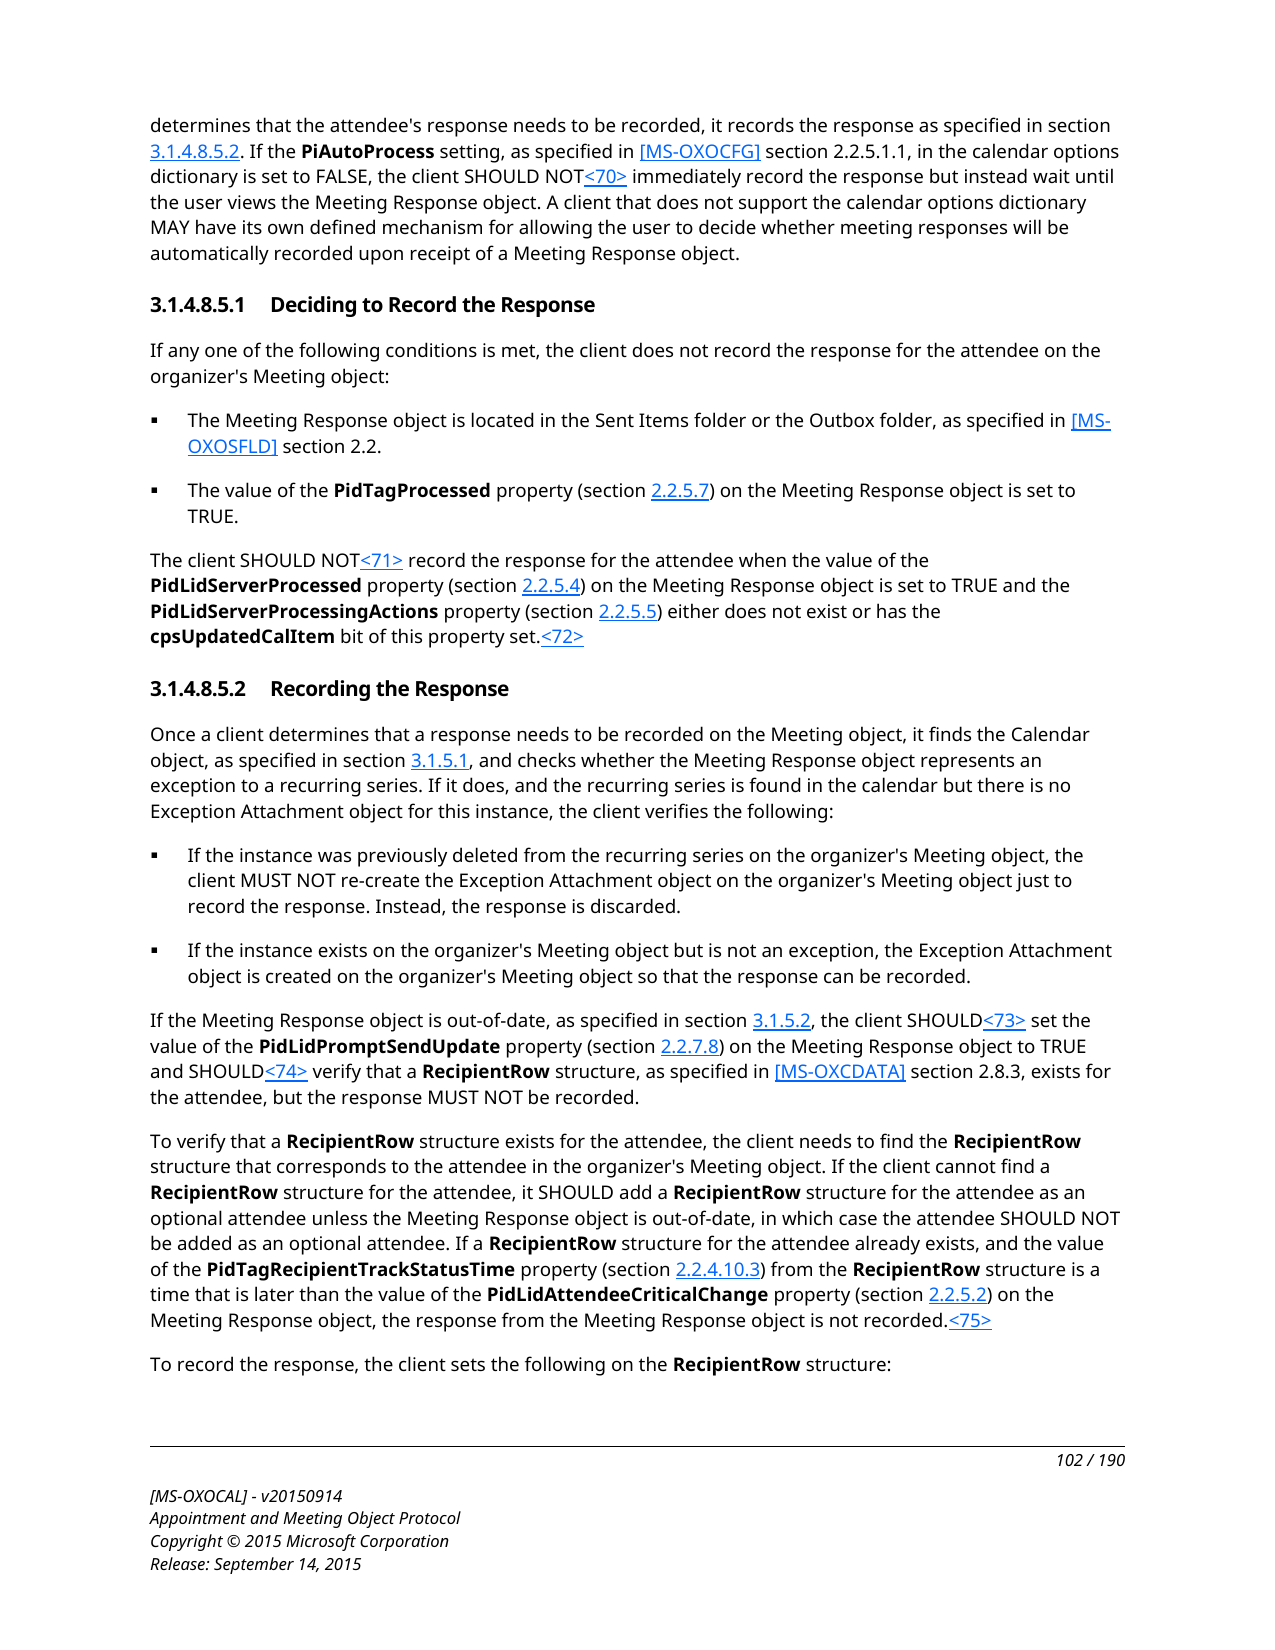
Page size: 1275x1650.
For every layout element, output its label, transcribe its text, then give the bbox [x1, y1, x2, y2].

text If the Meeting Response object is out-of-date, as specified in section 3.1.5.2, the client SHOULD<73> set the value of the PidLidPromptSendUpdate property (section 2.2.7.8) on the Meeting Response object to TRUE and SHOULD<74> verify that a RecipientRow structure, as specified in [MS-OXCDATA] section 2.8.3, exists for the attendee, but the response MUST NOT be recorded. [150, 1007, 1125, 1109]
list The value of the PidTagProcessed property (section 2.2.5.7) on the Meeting Response object is set to TRUE. [150, 477, 1125, 528]
text To verify that a RecipientRow structure exists for the attendee, the client needs to find the RecipientRow structure that corresponds to the attendee in the organizer's Meeting object. If the client cannot find a RecipientRow structure for the attendee, it SHOULD add a RecipientRow structure for the attendee as an optional attendee unless the Meeting Response object is out-of-date, in which case the attendee SHOULD NOT be added as an optional attendee. If a RecipientRow structure for the attendee already exists, and the value of the PidTagRecipientTrackStatusTime property (section 2.2.4.10.3) from the RecipientRow structure is a time that is later than the value of the PidLidAttendeeCriticalChange property (section 2.2.5.2) on the Meeting Response object, the response from the Meeting Response object is not recorded.<75> [150, 1128, 1125, 1332]
list If the instance exists on the organizer's Meeting object but is not an exception, the Exception Attachment object is created on the organizer's Meeting object so that the response can be recorded. [150, 938, 1125, 989]
text The client SHOULD NOT<71> record the response for the attendee when the value of the PidLidServerProcessed property (section 2.2.5.4) on the Meeting Response object is set to TRUE and the PidLidServerProcessingActions property (section 2.2.5.5) either does not exist or has the cpsUpdatedCalItem bit of this property set.<72> [150, 547, 1125, 649]
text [150, 112, 1125, 266]
subtitle Deciding to Record the Response [150, 291, 1125, 319]
text To record the response, the client sets the following on the RecipientRow structure: [150, 1351, 1125, 1377]
list The Meeting Response object is located in the Sent Items folder or the Outbox folder, as specified in [MS-OXOSFLD] section 2.2. [150, 408, 1125, 459]
text Once a client determines that a response needs to be recorded on the Meeting object, it finds the Calendar object, as specified in section 3.1.5.1, and checks whether the Meeting Response object represents an exception to a recurring series. If it does, and the recurring series is found in the calendar but there is no Exception Attachment object for this instance, the client verifies the following: [150, 721, 1125, 823]
list If the instance was previously deleted from the recurring series on the organizer's Meeting object, the client MUST NOT re-create the Exception Attachment object on the organizer's Meeting object just to record the response. Instead, the response is discarded. [150, 842, 1125, 919]
subtitle Recording the Response [150, 674, 1125, 703]
text If any one of the following conditions is met, the client does not record the response for the attendee on the organizer's Meeting object: [150, 338, 1125, 389]
